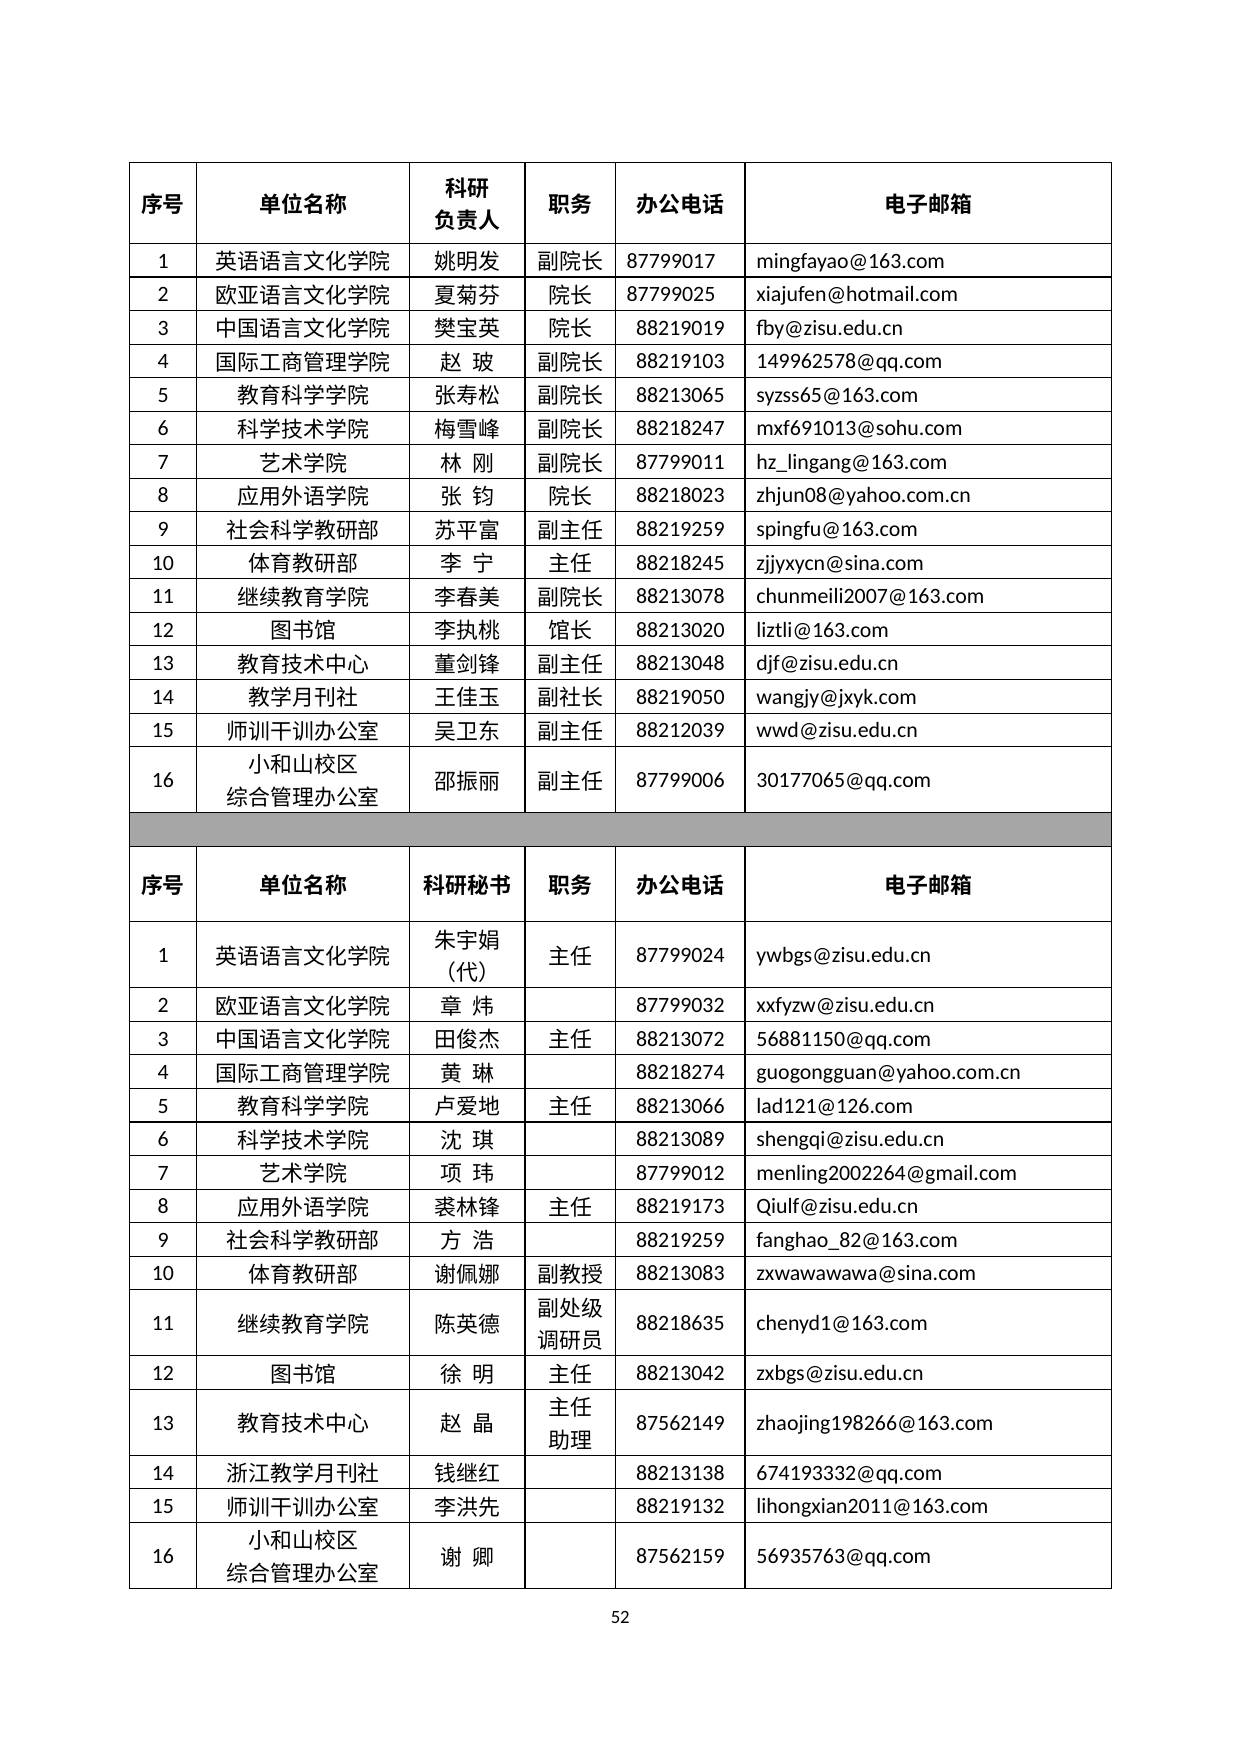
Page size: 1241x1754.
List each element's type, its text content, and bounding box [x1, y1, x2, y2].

table_cell 科学技术学院 [197, 1123, 409, 1155]
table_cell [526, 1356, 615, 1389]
table_cell 88213089 [616, 1123, 744, 1155]
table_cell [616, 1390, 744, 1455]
table_cell 王佳玉 [410, 680, 524, 712]
table_cell mxf691013@sohu.com [746, 412, 1111, 444]
table_cell 副主任 [526, 714, 615, 746]
table_cell 87799011 [616, 445, 744, 478]
table_cell 电子邮箱 [746, 847, 1111, 921]
table_cell 16 [130, 747, 196, 812]
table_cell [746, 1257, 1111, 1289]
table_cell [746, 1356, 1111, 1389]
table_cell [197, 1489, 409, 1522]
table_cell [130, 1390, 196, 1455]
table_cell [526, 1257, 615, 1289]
table_cell 88213078 [616, 579, 744, 612]
table_cell 副主任 [526, 747, 615, 812]
table_cell xxfyzw@zisu.edu.cn [746, 988, 1111, 1021]
table_cell 8 [130, 479, 196, 511]
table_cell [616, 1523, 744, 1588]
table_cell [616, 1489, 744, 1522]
table_cell 苏平富 [410, 512, 524, 545]
table_cell 姚明发 [410, 244, 524, 276]
table_cell 裘林锋 [410, 1190, 524, 1222]
table_cell [526, 988, 615, 1021]
table_cell 教育科学学院 [197, 378, 409, 411]
table_cell 87799025 [616, 278, 744, 310]
table_cell 5 [130, 378, 196, 411]
table_cell shengqi@zisu.edu.cn [746, 1123, 1111, 1155]
table_cell 30177065@qq.com [746, 747, 1111, 812]
table_cell 88212039 [616, 714, 744, 746]
table_cell 章 炜 [410, 988, 524, 1021]
table_cell 董剑锋 [410, 646, 524, 679]
table_cell spingfu@163.com [746, 512, 1111, 545]
table_cell 艺术学院 [197, 1156, 409, 1188]
table_cell 副院长 [526, 378, 615, 411]
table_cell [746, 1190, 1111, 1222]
table_cell 院长 [526, 278, 615, 310]
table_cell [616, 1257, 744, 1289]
table_cell xiajufen@hotmail.com [746, 278, 1111, 310]
table_cell 教学月刊社 [197, 680, 409, 712]
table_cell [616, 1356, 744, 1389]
table_cell 英语语言文化学院 [197, 922, 409, 987]
table_cell 馆长 [526, 613, 615, 645]
table_cell 2 [130, 988, 196, 1021]
table_cell 副院长 [526, 579, 615, 612]
table_cell 1 [130, 244, 196, 276]
table_cell 4 [130, 1055, 196, 1088]
table_cell 黄 琳 [410, 1055, 524, 1088]
table_cell 教育技术中心 [197, 646, 409, 679]
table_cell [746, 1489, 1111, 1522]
table_cell 副主任 [526, 646, 615, 679]
table_cell 11 [130, 579, 196, 612]
table_cell 88219050 [616, 680, 744, 712]
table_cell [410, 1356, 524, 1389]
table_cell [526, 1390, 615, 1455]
table_cell hz_lingang@163.com [746, 445, 1111, 478]
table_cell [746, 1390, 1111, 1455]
table_cell ywbgs@zisu.edu.cn [746, 922, 1111, 987]
table_cell 7 [130, 1156, 196, 1188]
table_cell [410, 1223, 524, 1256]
table_cell 88213048 [616, 646, 744, 679]
table_cell 88218023 [616, 479, 744, 511]
table_cell 应用外语学院 [197, 1190, 409, 1222]
table_cell 林 刚 [410, 445, 524, 478]
table_cell 88213072 [616, 1022, 744, 1054]
table_cell 1 [130, 922, 196, 987]
table_cell 田俊杰 [410, 1022, 524, 1054]
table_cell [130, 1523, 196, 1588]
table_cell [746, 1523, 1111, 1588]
table_cell 张 钧 [410, 479, 524, 511]
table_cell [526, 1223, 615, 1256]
table_cell mingfayao@163.com [746, 244, 1111, 276]
table_cell 社会科学教研部 [197, 512, 409, 545]
table_cell 单位名称 [197, 847, 409, 921]
table_cell 欧亚语言文化学院 [197, 988, 409, 1021]
table_cell 教育科学学院 [197, 1089, 409, 1121]
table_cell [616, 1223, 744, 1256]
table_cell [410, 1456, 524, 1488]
table_cell syzss65@163.com [746, 378, 1111, 411]
table_cell 中国语言文化学院 [197, 311, 409, 343]
table_cell 艺术学院 [197, 445, 409, 478]
table_cell 科学技术学院 [197, 412, 409, 444]
table_cell 副院长 [526, 244, 615, 276]
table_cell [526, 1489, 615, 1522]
table_cell 149962578@qq.com [746, 345, 1111, 377]
table_cell 56881150@qq.com [746, 1022, 1111, 1054]
table_cell 主任 [526, 1089, 615, 1121]
table_cell 3 [130, 1022, 196, 1054]
table_cell 88218247 [616, 412, 744, 444]
table_cell 主任 [526, 922, 615, 987]
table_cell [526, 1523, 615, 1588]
table_cell 副院长 [526, 445, 615, 478]
table_cell 8 [130, 1190, 196, 1222]
table_cell 主任 [526, 1190, 615, 1222]
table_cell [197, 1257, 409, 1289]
table_cell 14 [130, 680, 196, 712]
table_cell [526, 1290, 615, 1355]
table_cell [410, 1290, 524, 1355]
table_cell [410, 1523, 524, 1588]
table_cell 87799012 [616, 1156, 744, 1188]
table_header 职务 [526, 163, 615, 243]
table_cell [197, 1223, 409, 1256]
table_cell 6 [130, 1123, 196, 1155]
table_cell 图书馆 [197, 613, 409, 645]
table_cell 7 [130, 445, 196, 478]
table_cell 12 [130, 613, 196, 645]
table_cell 英语语言文化学院 [197, 244, 409, 276]
table_cell 师训干训办公室 [197, 714, 409, 746]
table_cell 国际工商管理学院 [197, 345, 409, 377]
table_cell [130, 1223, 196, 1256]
table_cell 邵振丽 [410, 747, 524, 812]
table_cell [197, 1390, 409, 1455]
table_cell 87799006 [616, 747, 744, 812]
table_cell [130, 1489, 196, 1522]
table_cell [130, 813, 1111, 846]
table_cell 副院长 [526, 412, 615, 444]
table_cell djf@zisu.edu.cn [746, 646, 1111, 679]
table_cell wangjy@jxyk.com [746, 680, 1111, 712]
table_cell 朱宇娟（代） [410, 922, 524, 987]
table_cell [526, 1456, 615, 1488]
table_header 序号 [130, 163, 196, 243]
table_cell [526, 1055, 615, 1088]
table_cell 88218245 [616, 546, 744, 578]
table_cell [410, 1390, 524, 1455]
table_cell lad121@126.com [746, 1089, 1111, 1121]
table_cell 主任 [526, 546, 615, 578]
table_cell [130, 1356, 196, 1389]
table_cell 梅雪峰 [410, 412, 524, 444]
table_cell 李春美 [410, 579, 524, 612]
table_cell [526, 1123, 615, 1155]
table_cell 4 [130, 345, 196, 377]
table_cell 88219259 [616, 512, 744, 545]
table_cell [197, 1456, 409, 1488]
table_cell 13 [130, 646, 196, 679]
table_cell 小和山校区 综合管理办公室 [197, 747, 409, 812]
table_cell zhjun08@yahoo.com.cn [746, 479, 1111, 511]
table_cell 办公电话 [616, 847, 744, 921]
table_cell 副院长 [526, 345, 615, 377]
table_cell 国际工商管理学院 [197, 1055, 409, 1088]
table_cell 3 [130, 311, 196, 343]
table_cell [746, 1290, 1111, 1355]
table_cell 副社长 [526, 680, 615, 712]
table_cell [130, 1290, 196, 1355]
table_cell 9 [130, 512, 196, 545]
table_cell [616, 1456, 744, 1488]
table_cell 88219103 [616, 345, 744, 377]
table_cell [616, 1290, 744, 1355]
table_cell menling2002264@gmail.com [746, 1156, 1111, 1188]
table_header 电子邮箱 [746, 163, 1111, 243]
table_cell 张寿松 [410, 378, 524, 411]
table_cell 88218274 [616, 1055, 744, 1088]
table_cell 赵 玻 [410, 345, 524, 377]
table_cell 主任 [526, 1022, 615, 1054]
table_header 单位名称 [197, 163, 409, 243]
table_cell 欧亚语言文化学院 [197, 278, 409, 310]
table_header 科研 负责人 [410, 163, 524, 243]
table_cell 88213020 [616, 613, 744, 645]
table_cell 体育教研部 [197, 546, 409, 578]
table_cell 6 [130, 412, 196, 444]
table_cell 院长 [526, 311, 615, 343]
table_cell 樊宝英 [410, 311, 524, 343]
table_cell 科研秘书 [410, 847, 524, 921]
table_cell wwd@zisu.edu.cn [746, 714, 1111, 746]
table_cell 职务 [526, 847, 615, 921]
table_cell 15 [130, 714, 196, 746]
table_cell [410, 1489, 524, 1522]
table_cell 88219019 [616, 311, 744, 343]
table_cell 继续教育学院 [197, 579, 409, 612]
table_cell liztli@163.com [746, 613, 1111, 645]
table_cell 5 [130, 1089, 196, 1121]
table_cell zjjyxycn@sina.com [746, 546, 1111, 578]
table_cell 2 [130, 278, 196, 310]
table_cell guogongguan@yahoo.com.cn [746, 1055, 1111, 1088]
table_cell 院长 [526, 479, 615, 511]
table_cell 88213065 [616, 378, 744, 411]
table_cell 87799032 [616, 988, 744, 1021]
table_cell 吴卫东 [410, 714, 524, 746]
table_cell 中国语言文化学院 [197, 1022, 409, 1054]
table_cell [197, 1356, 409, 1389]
table_cell 李 宁 [410, 546, 524, 578]
table_cell 87799024 [616, 922, 744, 987]
table_cell 沈 琪 [410, 1123, 524, 1155]
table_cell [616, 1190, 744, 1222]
table_cell 李执桃 [410, 613, 524, 645]
table_cell 项 玮 [410, 1156, 524, 1188]
table_cell 10 [130, 546, 196, 578]
table_cell 卢爱地 [410, 1089, 524, 1121]
table_cell fby@zisu.edu.cn [746, 311, 1111, 343]
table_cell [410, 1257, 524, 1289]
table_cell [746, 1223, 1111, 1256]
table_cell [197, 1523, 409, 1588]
table_cell 88213066 [616, 1089, 744, 1121]
table_cell chunmeili2007@163.com [746, 579, 1111, 612]
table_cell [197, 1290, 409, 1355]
table_cell 序号 [130, 847, 196, 921]
table_cell 夏菊芬 [410, 278, 524, 310]
table_cell 副主任 [526, 512, 615, 545]
table_header 办公电话 [616, 163, 744, 243]
table_cell 应用外语学院 [197, 479, 409, 511]
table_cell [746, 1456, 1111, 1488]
table_cell [526, 1156, 615, 1188]
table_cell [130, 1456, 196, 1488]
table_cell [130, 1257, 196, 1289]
table_cell 87799017 [616, 244, 744, 276]
